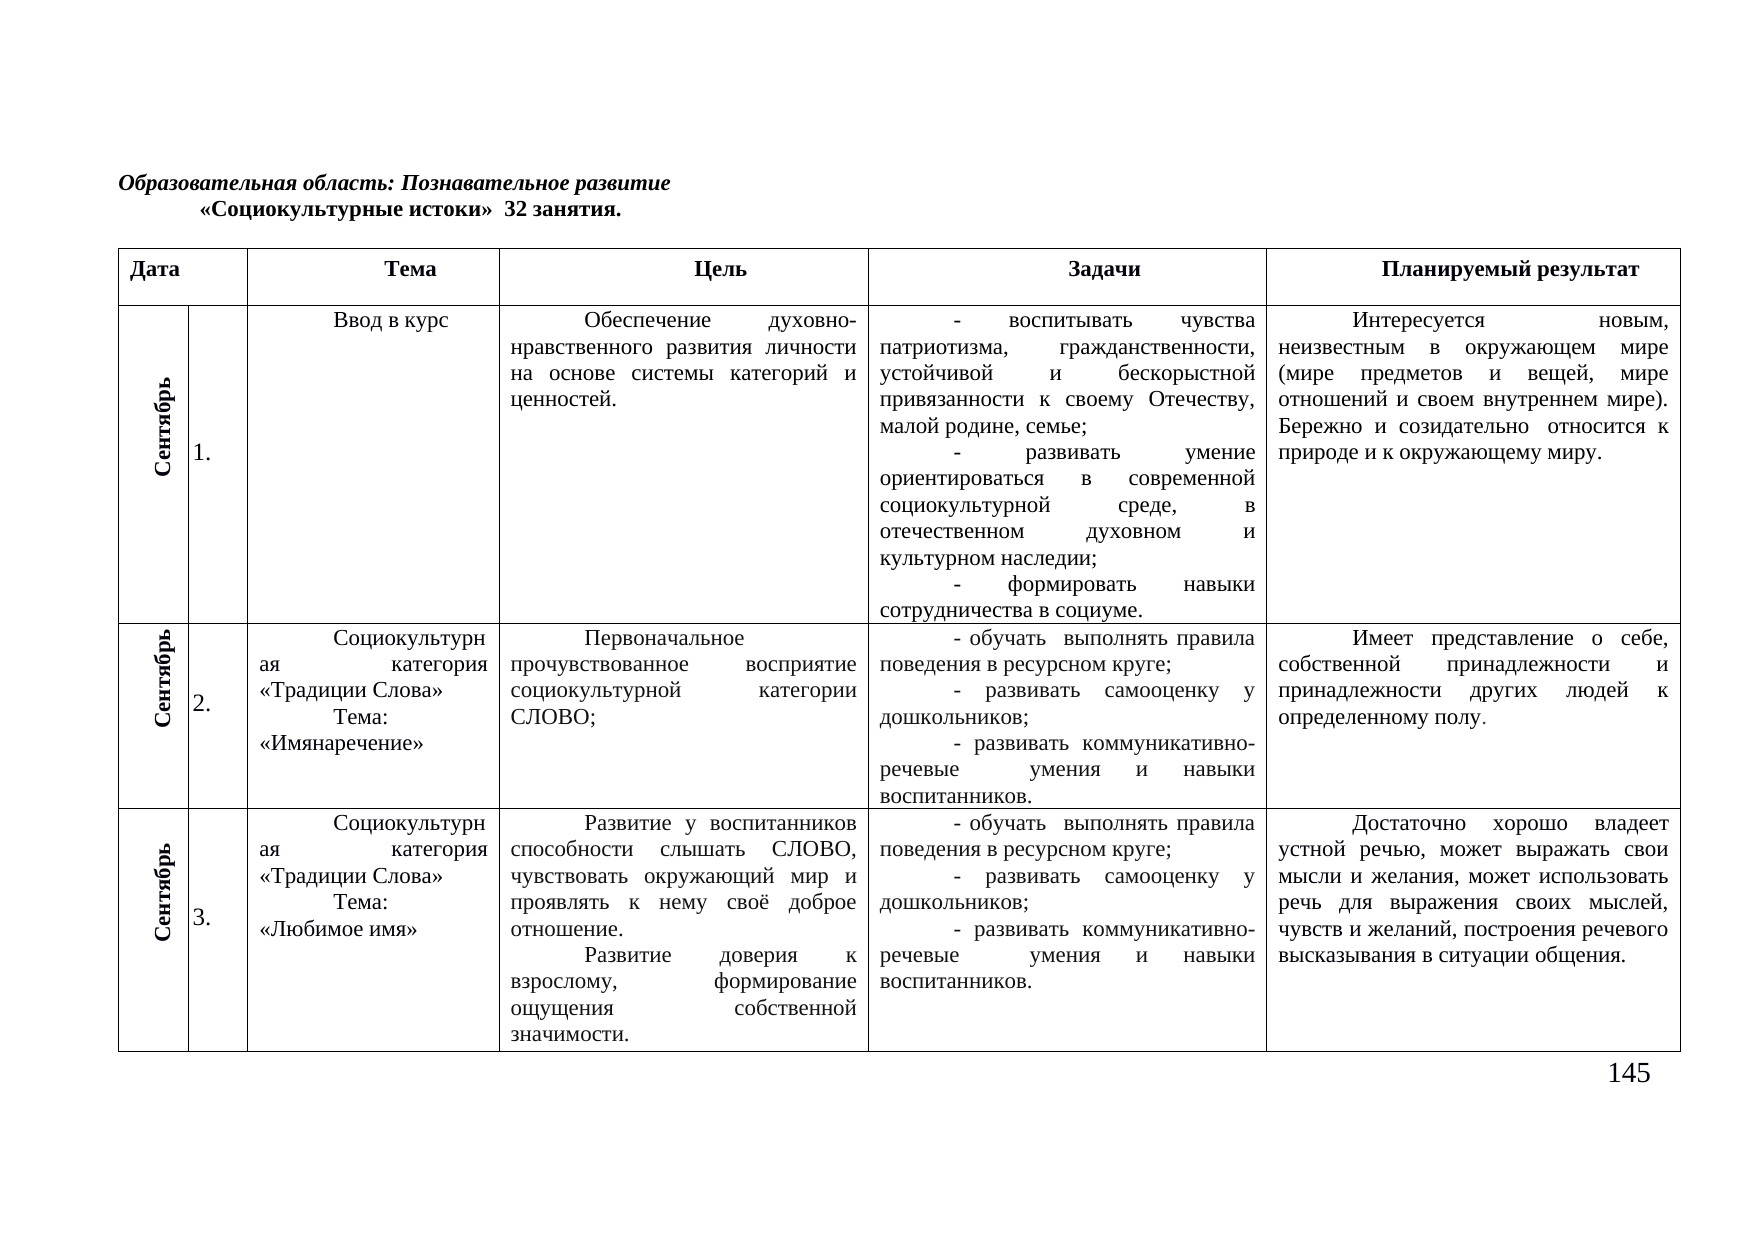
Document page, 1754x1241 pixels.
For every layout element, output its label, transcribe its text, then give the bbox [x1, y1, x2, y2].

table_cell - обучать выполнять правила поведения в ресурсном круге; - развивать самооценку у дошкольников; - развивать коммуникативно-речевые умения и навыки воспитанников. [869, 809, 1266, 1051]
table_header Задачи [869, 249, 1266, 305]
table_cell Интересуется новым, неизвестным в окружающем мире (мире предметов и вещей, мире отношений и своем внутреннем мире). Бережно и созидательно относится к природе и к окружающему миру. [1267, 306, 1680, 623]
table_cell Развитие у воспитанников способности слышать СЛОВО, чувствовать окружающий мир и проявлять к нему своё доброе отношение. Развитие доверия к взрослому, формирование ощущения собственной значимости. [500, 809, 868, 1051]
table_cell Сентябрь [119, 306, 188, 623]
table_cell Социокультурная категория «Традиции Слова» Тема: «Любимое имя» [248, 809, 499, 1051]
table_cell - воспитывать чувства патриотизма, гражданственности, устойчивой и бескорыстной привязанности к своему Отечеству, малой родине, семье; - развивать умение ориентироваться в современной социокультурной среде, в отечественном духовном и культурном наследии; - формировать навыки сотрудничества в социуме. [869, 306, 1266, 623]
table_header Дата [119, 249, 247, 305]
text Образовательная область: Познавательное развитие [118, 168, 1651, 195]
table_cell Сентябрь [119, 809, 188, 1051]
table_cell Сентябрь [119, 624, 188, 808]
table_cell Обеспечение духовно-нравственного развития личности на основе системы категорий и ценностей. [500, 306, 868, 623]
subtitle «Социокультурные истоки» 32 занятия. [118, 195, 1651, 221]
table_cell Ввод в курс [248, 306, 499, 623]
table_cell [189, 809, 247, 1051]
table_header Цель [500, 249, 868, 305]
table_header Планируемый результат [1267, 249, 1680, 305]
table_cell Первоначальное прочувствованное восприятие социокультурной категории СЛОВО; [500, 624, 868, 808]
table_cell - обучать выполнять правила поведения в ресурсном круге; - развивать самооценку у дошкольников; - развивать коммуникативно-речевые умения и навыки воспитанников. [869, 624, 1266, 808]
table_cell [189, 624, 247, 808]
table_cell Имеет представление о себе, собственной принадлежности и принадлежности других людей к определенному полу. [1267, 624, 1680, 808]
table_cell Достаточно хорошо владеет устной речью, может выражать свои мысли и желания, может использовать речь для выражения своих мыслей, чувств и желаний, построения речевого высказывания в ситуации общения. [1267, 809, 1680, 1051]
table_header Тема [248, 249, 499, 305]
table_cell [189, 306, 247, 623]
table_cell Социокультурная категория «Традиции Слова» Тема: «Имянаречение» [248, 624, 499, 808]
